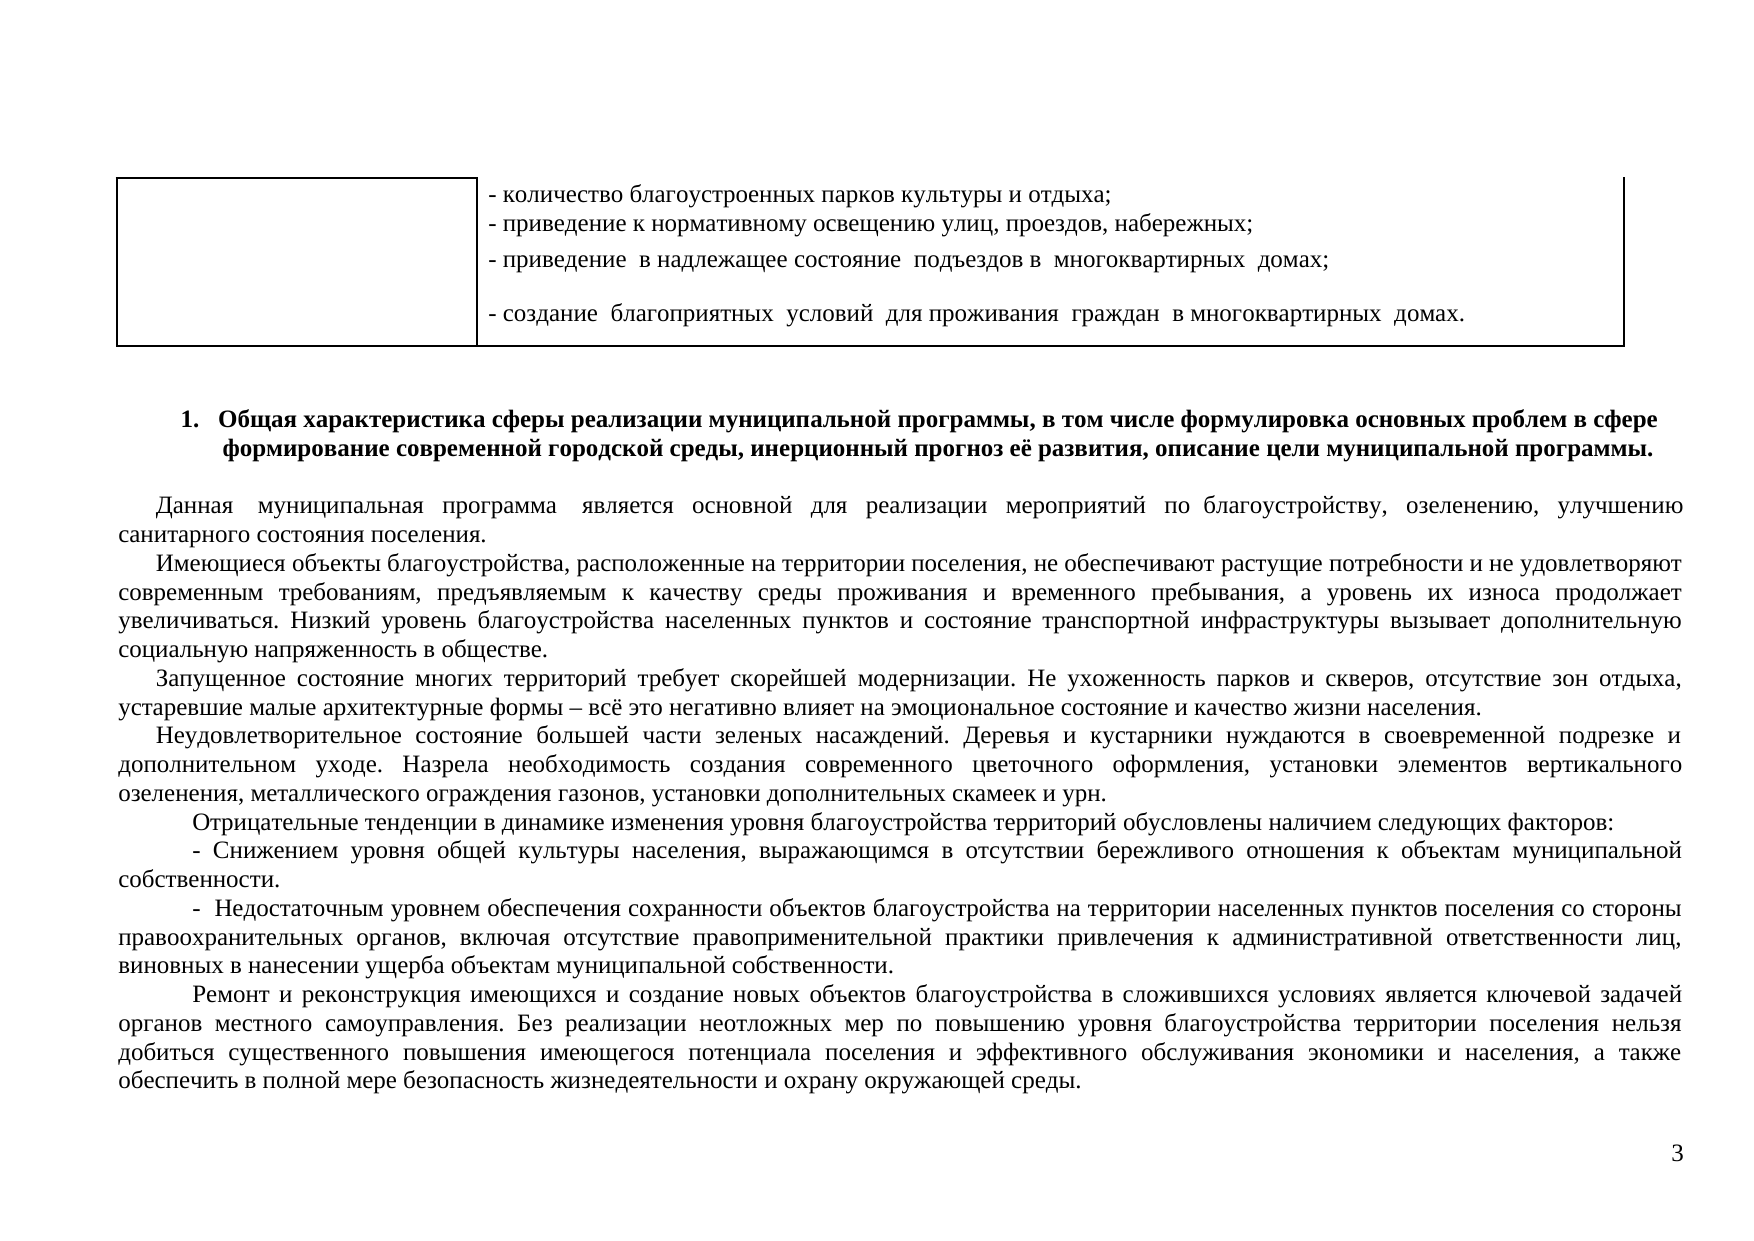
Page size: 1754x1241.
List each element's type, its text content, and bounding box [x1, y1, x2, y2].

table_cell - количество благоустроенных парков культуры и отдыха; - приведение к нормативному освещению улиц, проездов, набережных; [478, 177, 1623, 237]
list Общая характеристика сферы реализации муниципальной программы, в том числе формулировка основных проблем в сфере формирование современной городской среды, инерционный прогноз её развития, описание цели муниципальной программы. [156, 404, 1683, 462]
text Неудовлетворительное состояние большей части зеленых насаждений. Деревья и кустарники нуждаются в своевременной подрезке и дополнительном уходе. Назрела необходимость создания современного цветочного оформления, установки элементов вертикального озеленения, металлического ограждения газонов, установки дополнительных скамеек и урн. [118, 720, 1683, 807]
text Имеющиеся объекты благоустройства, расположенные на территории поселения, не обеспечивают растущие потребности и не удовлетворяют современным требованиям, предъявляемым к качеству среды проживания и временного пребывания, а уровень их износа продолжает увеличиваться. Низкий уровень благоустройства населенных пунктов и состояние транспортной инфраструктуры вызывает дополнительную социальную напряженность в обществе. [118, 548, 1683, 663]
text Запущенное состояние многих территорий требует скорейшей модернизации. Не ухоженность парков и скверов, отсутствие зон отдыха, устаревшие малые архитектурные формы – всё это негативно влияет на эмоциональное состояние и качество жизни населения. [118, 663, 1683, 720]
text Ремонт и реконструкция имеющихся и создание новых объектов благоустройства в сложившихся условиях является ключевой задачей органов местного самоуправления. Без реализации неотложных мер по повышению уровня благоустройства территории поселения нельзя добиться существенного повышения имеющегося потенциала поселения и эффективного обслуживания экономики и населения, а также обеспечить в полной мере безопасность жизнедеятельности и охрану окружающей среды. [118, 979, 1683, 1094]
table_cell - приведение в надлежащее состояние подъездов в многоквартирных домах; [478, 237, 1623, 279]
text - Недостаточным уровнем обеспечения сохранности объектов благоустройства на территории населенных пунктов поселения со стороны правоохранительных органов, включая отсутствие правоприменительной практики привлечения к административной ответственности лиц, виновных в нанесении ущерба объектам муниципальной собственности. [118, 893, 1683, 979]
text Отрицательные тенденции в динамике изменения уровня благоустройства территорий обусловлены наличием следующих факторов: [118, 807, 1683, 835]
table_cell - создание благоприятных условий для проживания граждан в многоквартирных домах. [478, 279, 1623, 344]
text Данная муниципальная программа является основной для реализации мероприятий по благоустройству, озеленению, улучшению санитарного состояния поселения. [118, 490, 1683, 548]
text - Снижением уровня общей культуры населения, выражающимся в отсутствии бережливого отношения к объектам муниципальной собственности. [118, 835, 1683, 893]
